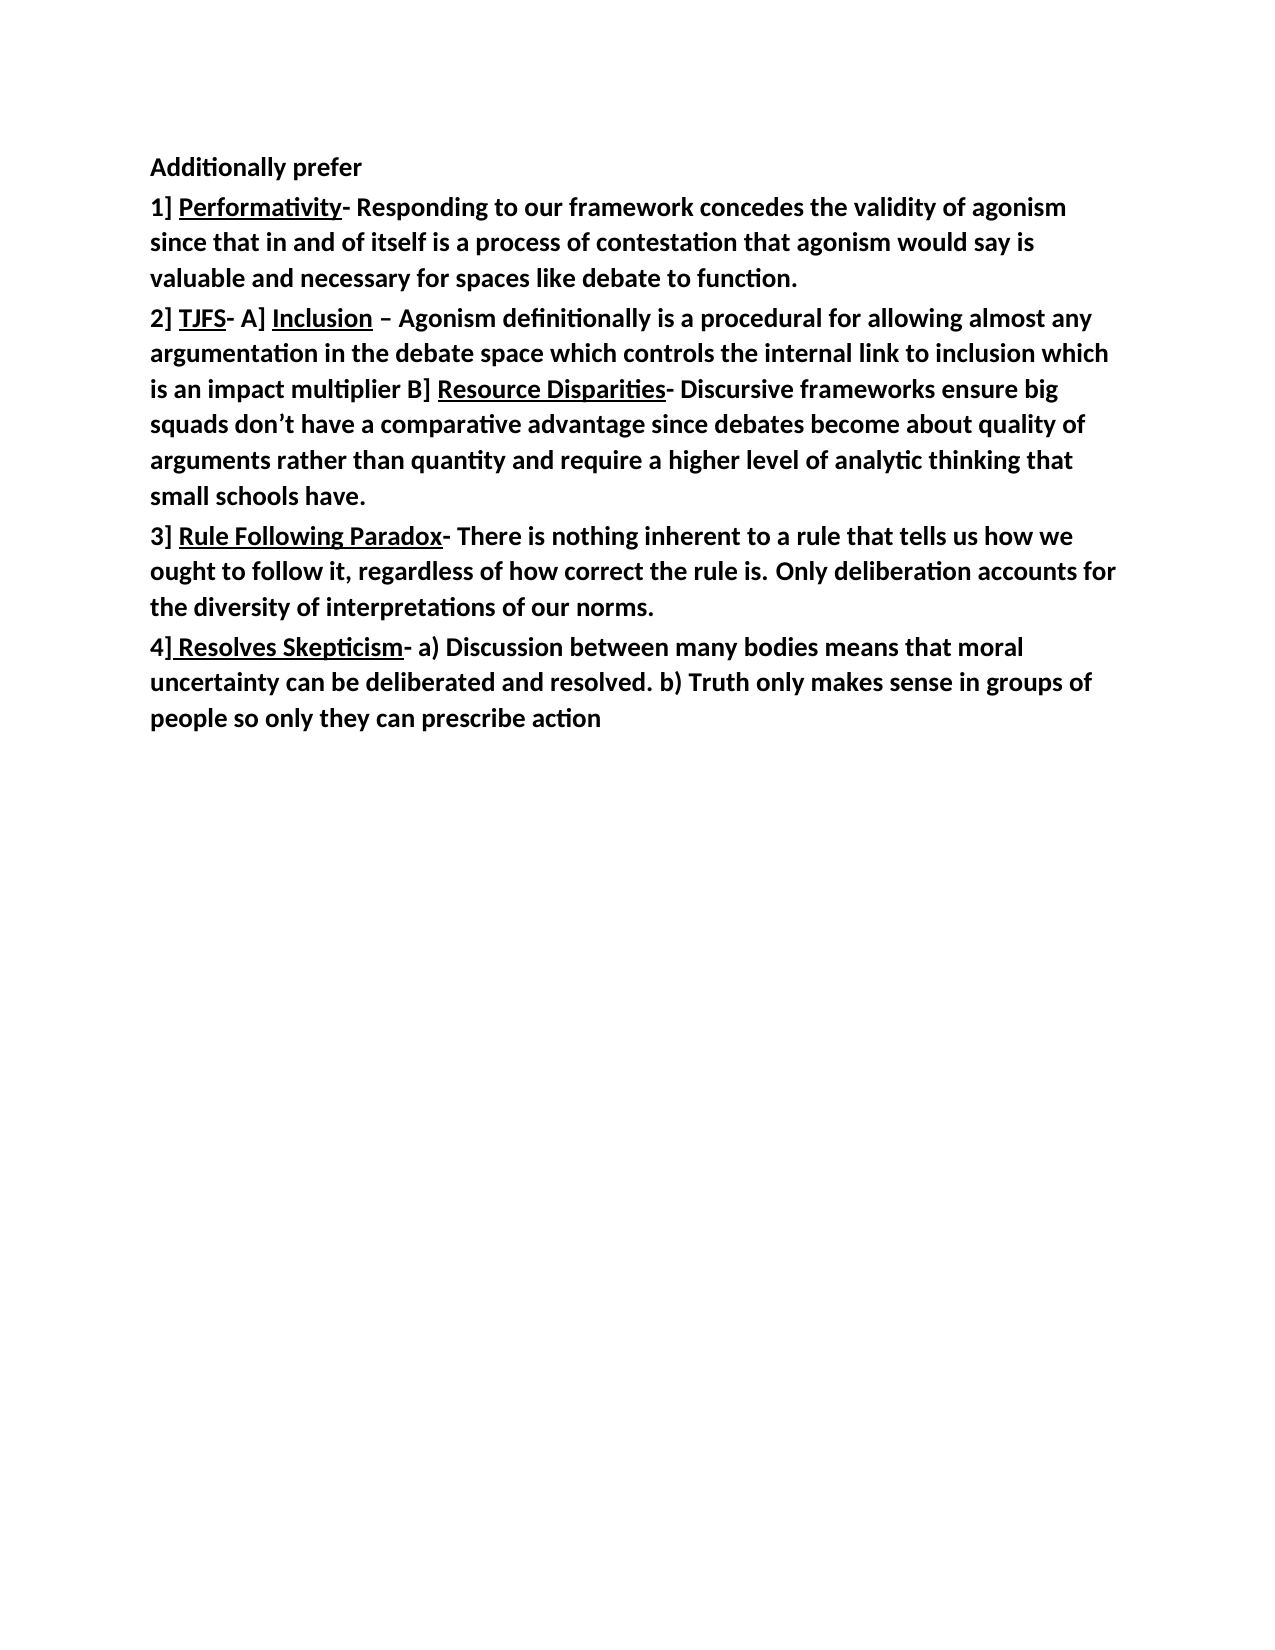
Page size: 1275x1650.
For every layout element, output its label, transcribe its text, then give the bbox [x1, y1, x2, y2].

subtitle 4] Resolves Skepticism- a) Discussion between many bodies means that moral uncertainty can be deliberated and resolved. b) Truth only makes sense in groups of people so only they can prescribe action [150, 630, 1125, 734]
subtitle 2] TJFS- A] Inclusion – Agonism definitionally is a procedural for allowing almost any argumentation in the debate space which controls the internal link to inclusion which is an impact multiplier B] Resource Disparities- Discursive frameworks ensure big squads don’t have a comparative advantage since debates become about quality of arguments rather than quantity and require a higher level of analytic thinking that small schools have. [150, 301, 1125, 512]
subtitle 1] Performativity- Responding to our framework concedes the validity of agonism since that in and of itself is a process of contestation that agonism would say is valuable and necessary for spaces like debate to function. [150, 190, 1125, 294]
subtitle Additionally prefer [150, 150, 1125, 183]
subtitle 3] Rule Following Paradox- There is nothing inherent to a rule that tells us how we ought to follow it, regardless of how correct the rule is. Only deliberation accounts for the diversity of interpretations of our norms. [150, 519, 1125, 623]
